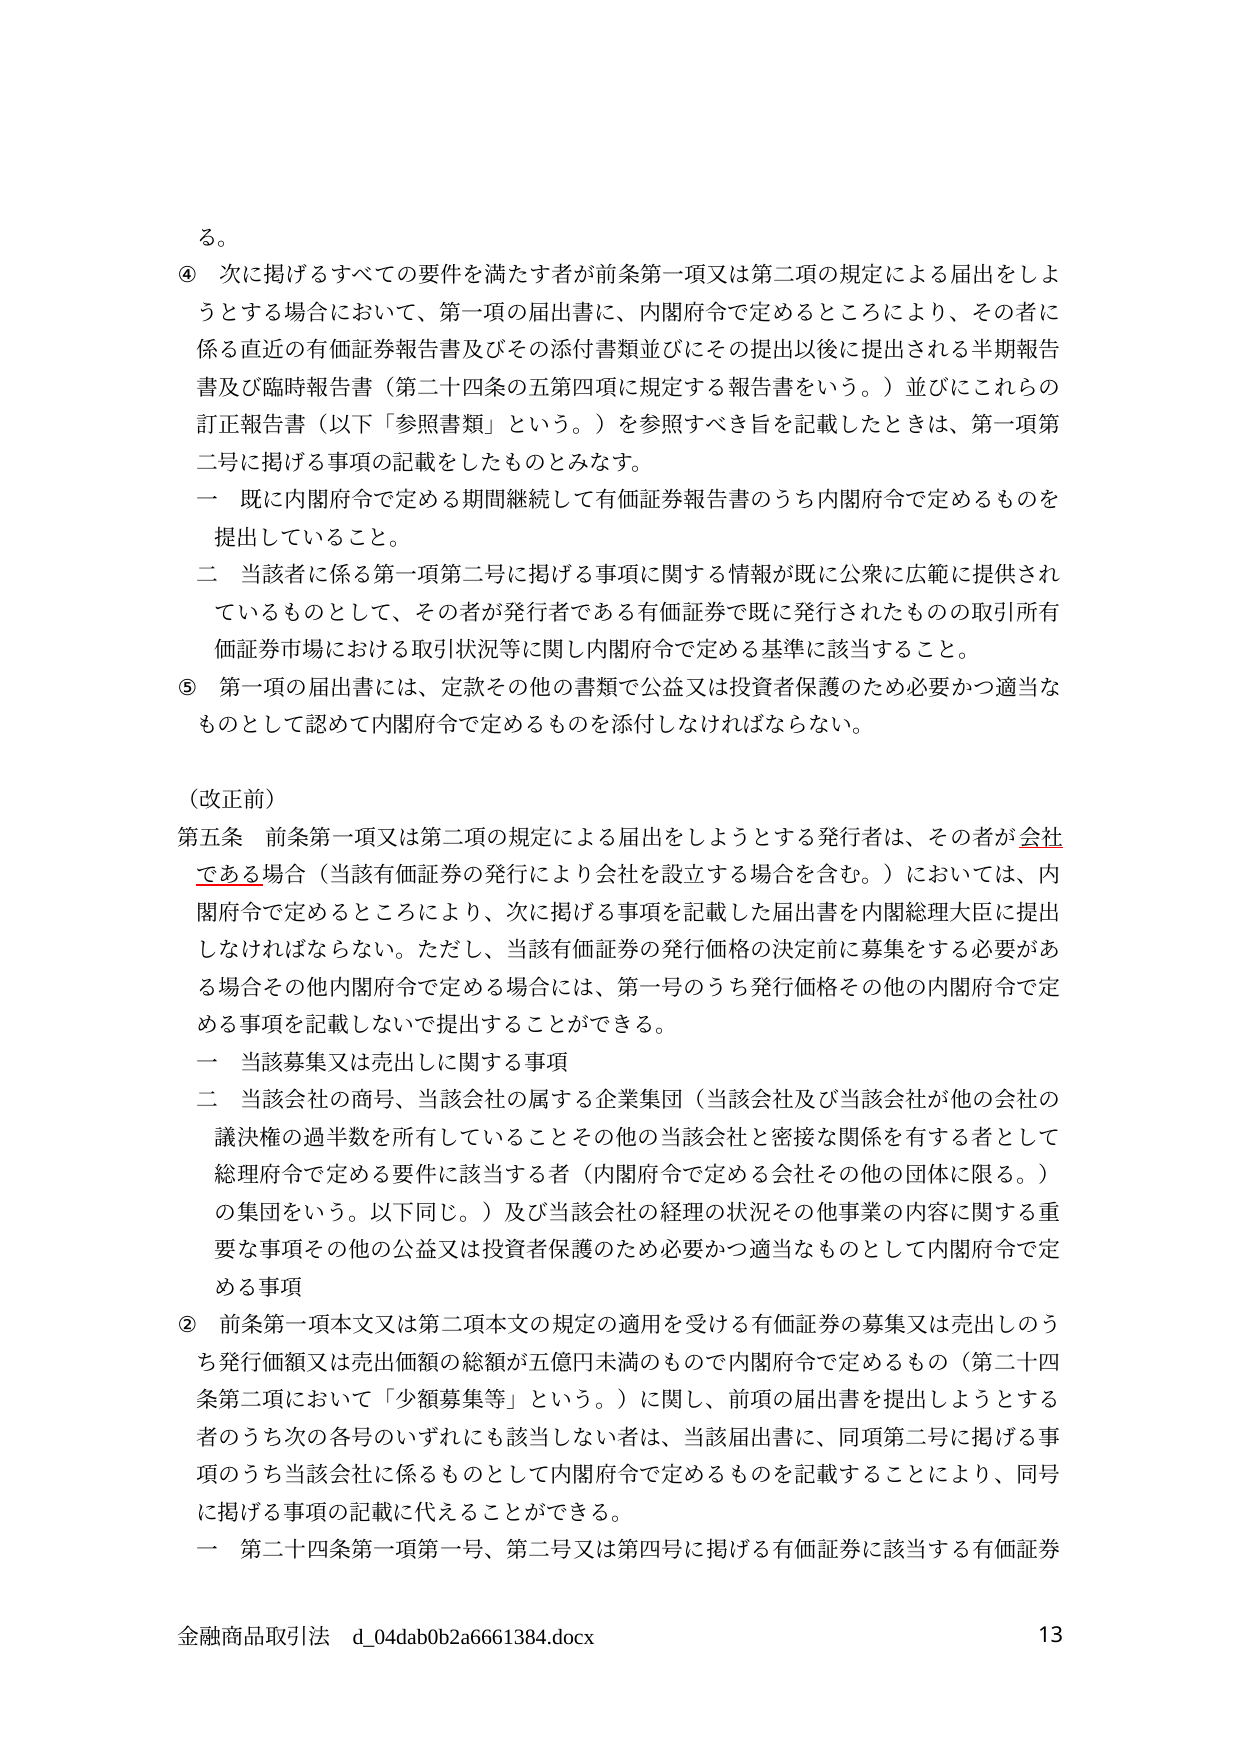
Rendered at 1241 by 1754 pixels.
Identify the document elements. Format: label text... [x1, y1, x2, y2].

text 第五条 前条第一項又は第二項の規定による届出をしようとする発行者は、その者が会社である場合（当該有価証券の発行により会社を設立する場合を含む。）においては、内閣府令で定めるところにより、次に掲げる事項を記載した届出書を内閣総理大臣に提出しなければならない。ただし、当該有価証券の発行価格の決定前に募集をする必要がある場合その他内閣府令で定める場合には、第一号のうち発行価格その他の内閣府令で定める事項を記載しないで提出することができる。 [177, 817, 1063, 1042]
text 一 当該募集又は売出しに関する事項 [196, 1042, 1063, 1079]
text 二 当該会社の商号、当該会社の属する企業集団（当該会社及び当該会社が他の会社の議決権の過半数を所有していることその他の当該会社と密接な関係を有する者として総理府令で定める要件に該当する者（内閣府令で定める会社その他の団体に限る。）の集団をいう。以下同じ。）及び当該会社の経理の状況その他事業の内容に関する重要な事項その他の公益又は投資者保護のため必要かつ適当なものとして内閣府令で定める事項 [196, 1079, 1063, 1304]
text ② 前条第一項本文又は第二項本文の規定の適用を受ける有価証券の募集又は売出しのうち発行価額又は売出価額の総額が五億円未満のもので内閣府令で定めるもの（第二十四条第二項において「少額募集等」という。）に関し、前項の届出書を提出しようとする者のうち次の各号のいずれにも該当しない者は、当該届出書に、同項第二号に掲げる事項のうち当該会社に係るものとして内閣府令で定めるものを記載することにより、同号に掲げる事項の記載に代えることができる。 [177, 1304, 1063, 1529]
text （改正前） [177, 779, 1063, 817]
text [196, 1529, 1063, 1567]
text ⑤ 第一項の届出書には、定款その他の書類で公益又は投資者保護のため必要かつ適当なものとして認めて内閣府令で定めるものを添付しなければならない。 [177, 667, 1063, 742]
text 二 当該者に係る第一項第二号に掲げる事項に関する情報が既に公衆に広範に提供されているものとして、その者が発行者である有価証券で既に発行されたものの取引所有価証券市場における取引状況等に関し内閣府令で定める基準に該当すること。 [196, 554, 1063, 667]
text 一 既に内閣府令で定める期間継続して有価証券報告書のうち内閣府令で定めるものを提出していること。 [196, 479, 1063, 554]
text ④ 次に掲げるすべての要件を満たす者が前条第一項又は第二項の規定による届出をしようとする場合において、第一項の届出書に、内閣府令で定めるところにより、その者に係る直近の有価証券報告書及びその添付書類並びにその提出以後に提出される半期報告書及び臨時報告書（第二十四条の五第四項に規定する報告書をいう。）並びにこれらの訂正報告書（以下「参照書類」という。）を参照すべき旨を記載したときは、第一項第二号に掲げる事項の記載をしたものとみなす。 [177, 254, 1063, 479]
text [177, 217, 1063, 254]
